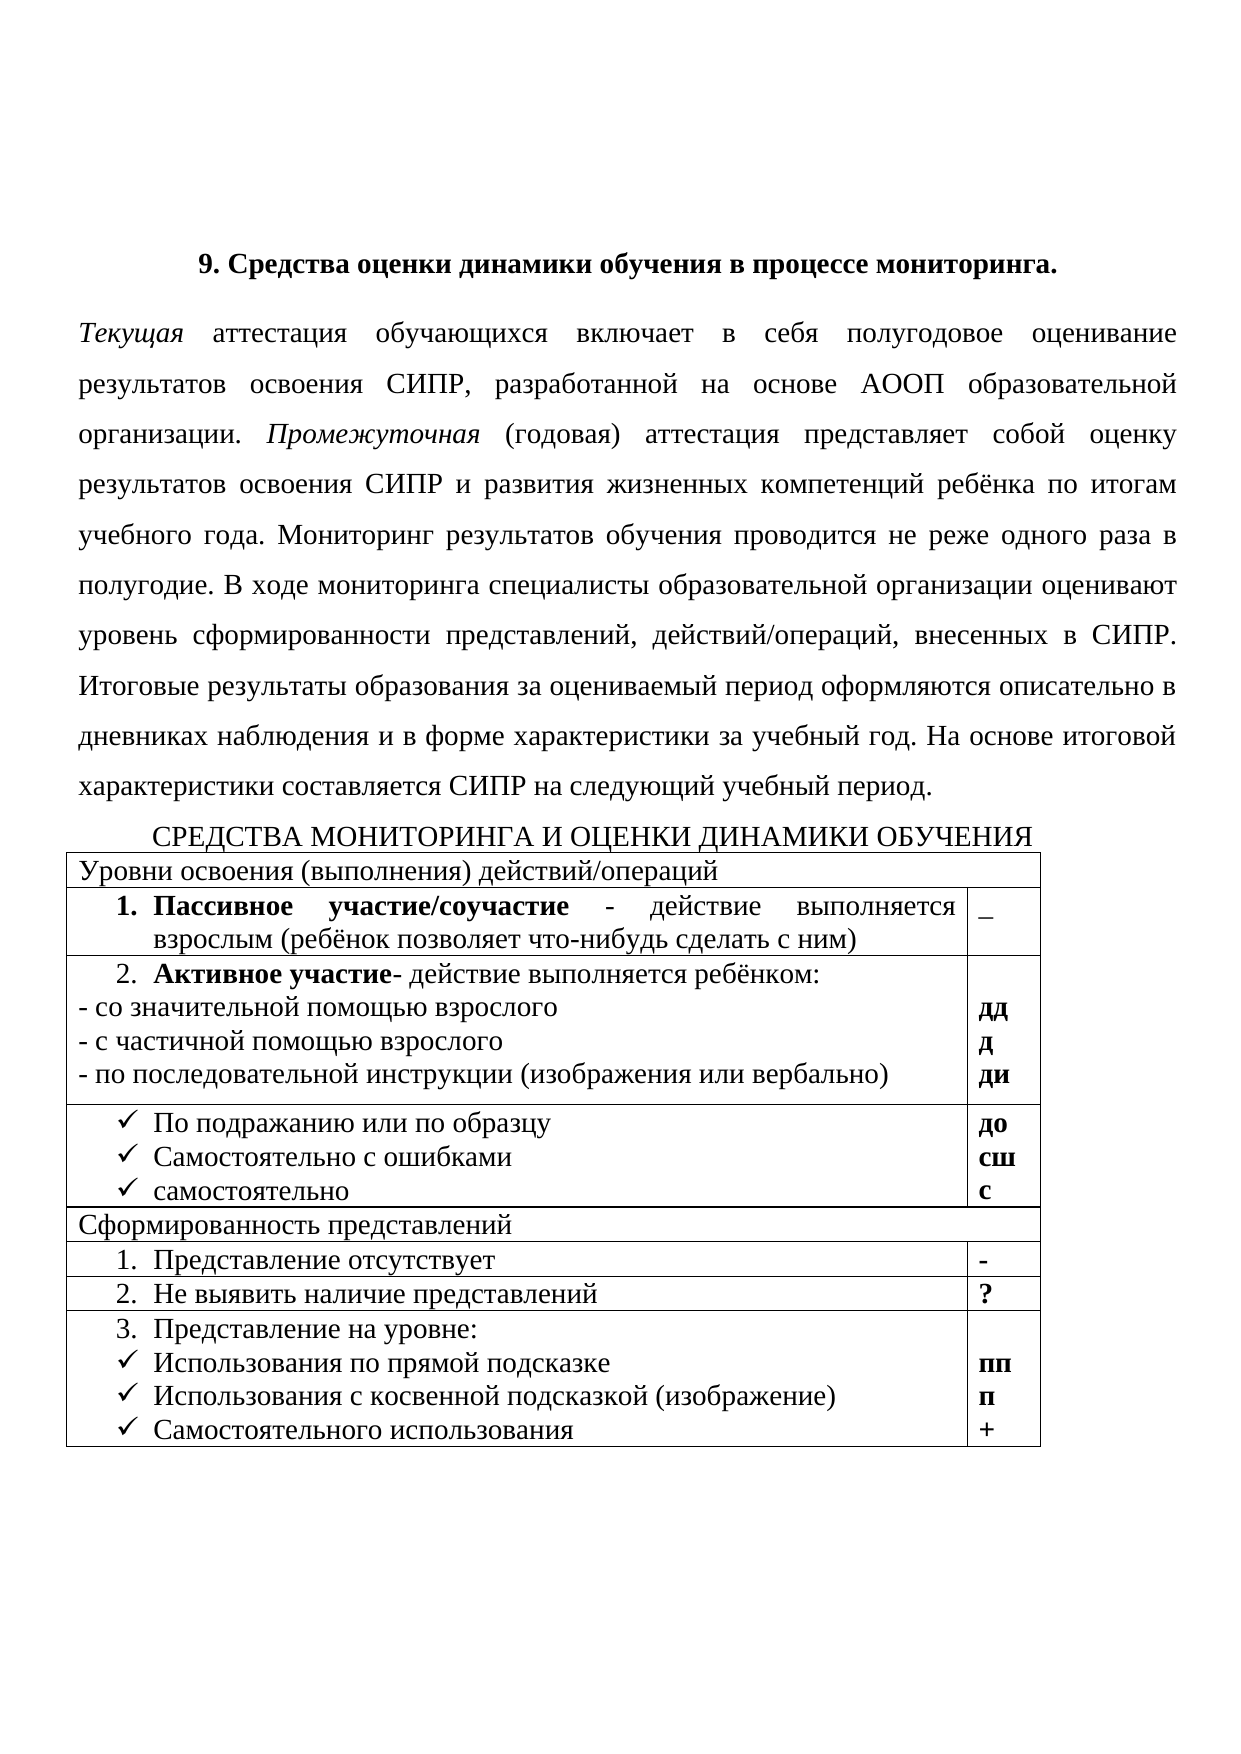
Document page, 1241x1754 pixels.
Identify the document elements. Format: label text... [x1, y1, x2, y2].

table_cell до сш с [968, 1105, 1040, 1206]
table_cell По подражанию или по образцу Самостоятельно с ошибками самостоятельно [67, 1105, 967, 1206]
text 9. Средства оценки динамики обучения в процессе мониторинга. [78, 246, 1178, 279]
text Текущая аттестация обучающихся включает в себя полугодовое оценивание результатов освоения СИПР, разработанной на основе АООП образовательной организации. Промежуточная (годовая) аттестация представляет собой оценку результатов освоения СИПР и развития жизненных компетенций ребёнка по итогам учебного года. Мониторинг результатов обучения проводится не реже одного раза в полугодие. В ходе мониторинга специалисты образовательной организации оценивают уровень сформированности представлений, действий/операций, внесенных в СИПР. Итоговые результаты образования за оцениваемый период оформляются описательно в дневниках наблюдения и в форме характеристики за учебный год. На основе итоговой характеристики составляется СИПР на следующий учебный период. [78, 316, 1178, 802]
table_cell Представление отсутствует [67, 1242, 967, 1276]
table_cell дд д ди [968, 956, 1040, 1104]
table_cell Не выявить наличие представлений [67, 1277, 967, 1310]
table_cell ? [968, 1277, 1040, 1310]
table_cell Активное участие- действие выполняется ребёнком: - со значительной помощью взрослого - с частичной помощью взрослого - по последовательной инструкции (изображения или вербально) [67, 956, 967, 1104]
text СРЕДСТВА МОНИТОРИНГА И ОЦЕНКИ ДИНАМИКИ ОБУЧЕНИЯ [78, 819, 1178, 852]
table_cell пп п + [968, 1311, 1040, 1446]
table_cell Пассивное участие/соучастие - действие выполняется взрослым (ребёнок позволяет что-нибудь сделать с ним) [67, 888, 967, 955]
table_header Уровни освоения (выполнения) действий/операций [67, 853, 1040, 887]
table_cell - [968, 1242, 1040, 1276]
table_cell Сформированность представлений [67, 1208, 1040, 1241]
table_cell _ [968, 888, 1040, 955]
table_cell Представление на уровне: Использования по прямой подсказке Использования с косвенной подсказкой (изображение) Самостоятельного использования [67, 1311, 967, 1446]
